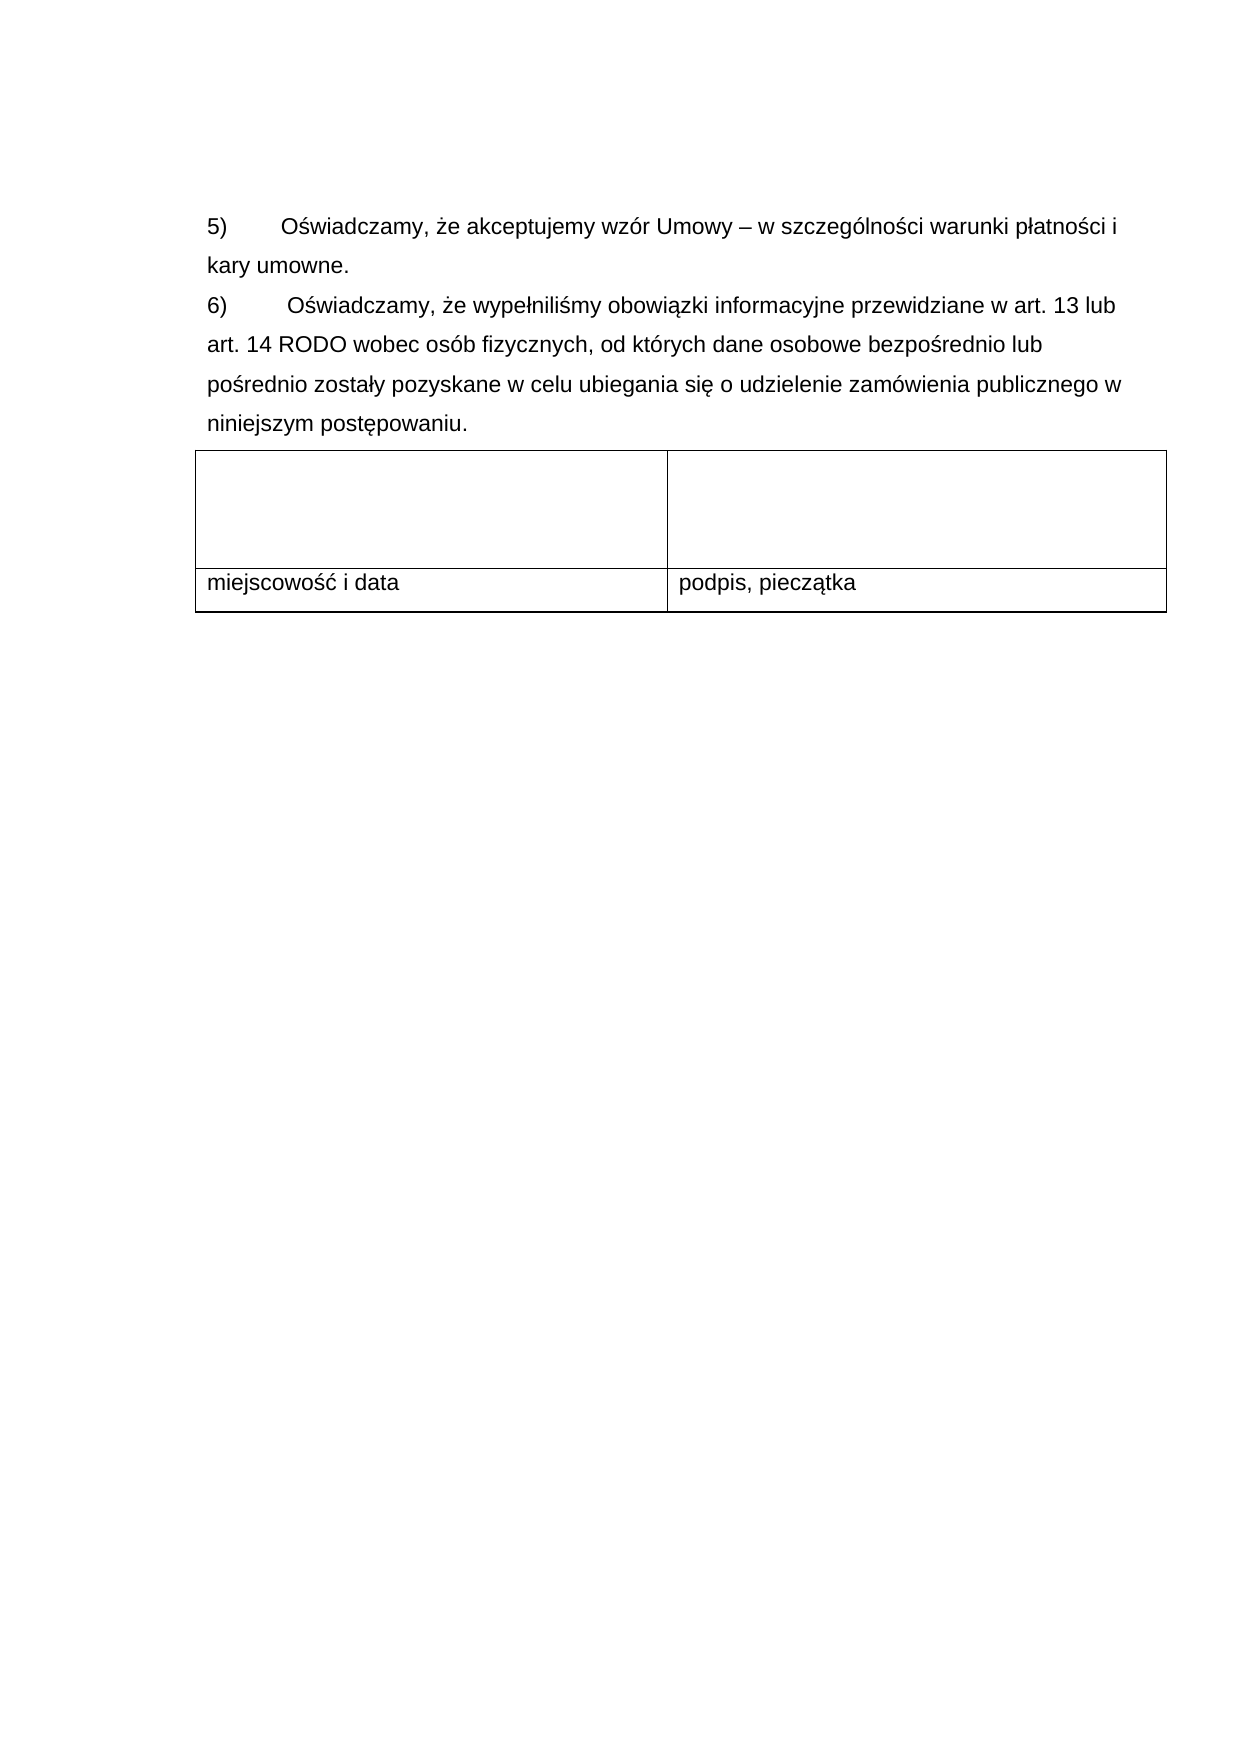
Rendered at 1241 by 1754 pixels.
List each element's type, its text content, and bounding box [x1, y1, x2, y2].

table_cell miejscowość i data [196, 569, 667, 611]
text 6) Oświadczamy, że wypełniliśmy obowiązki informacyjne przewidziane w art. 13 lub art. 14 RODO wobec osób fizycznych, od których dane osobowe bezpośrednio lub pośrednio zostały pozyskane w celu ubiegania się o udzielenie zamówienia publicznego w niniejszym postępowaniu. [207, 292, 1122, 436]
table_header [668, 451, 1166, 568]
table_header [196, 451, 667, 568]
table_cell podpis, pieczątka [668, 569, 1166, 611]
text 5) Oświadczamy, że akceptujemy wzór Umowy – w szczególności warunki płatności i kary umowne. [207, 213, 1122, 278]
